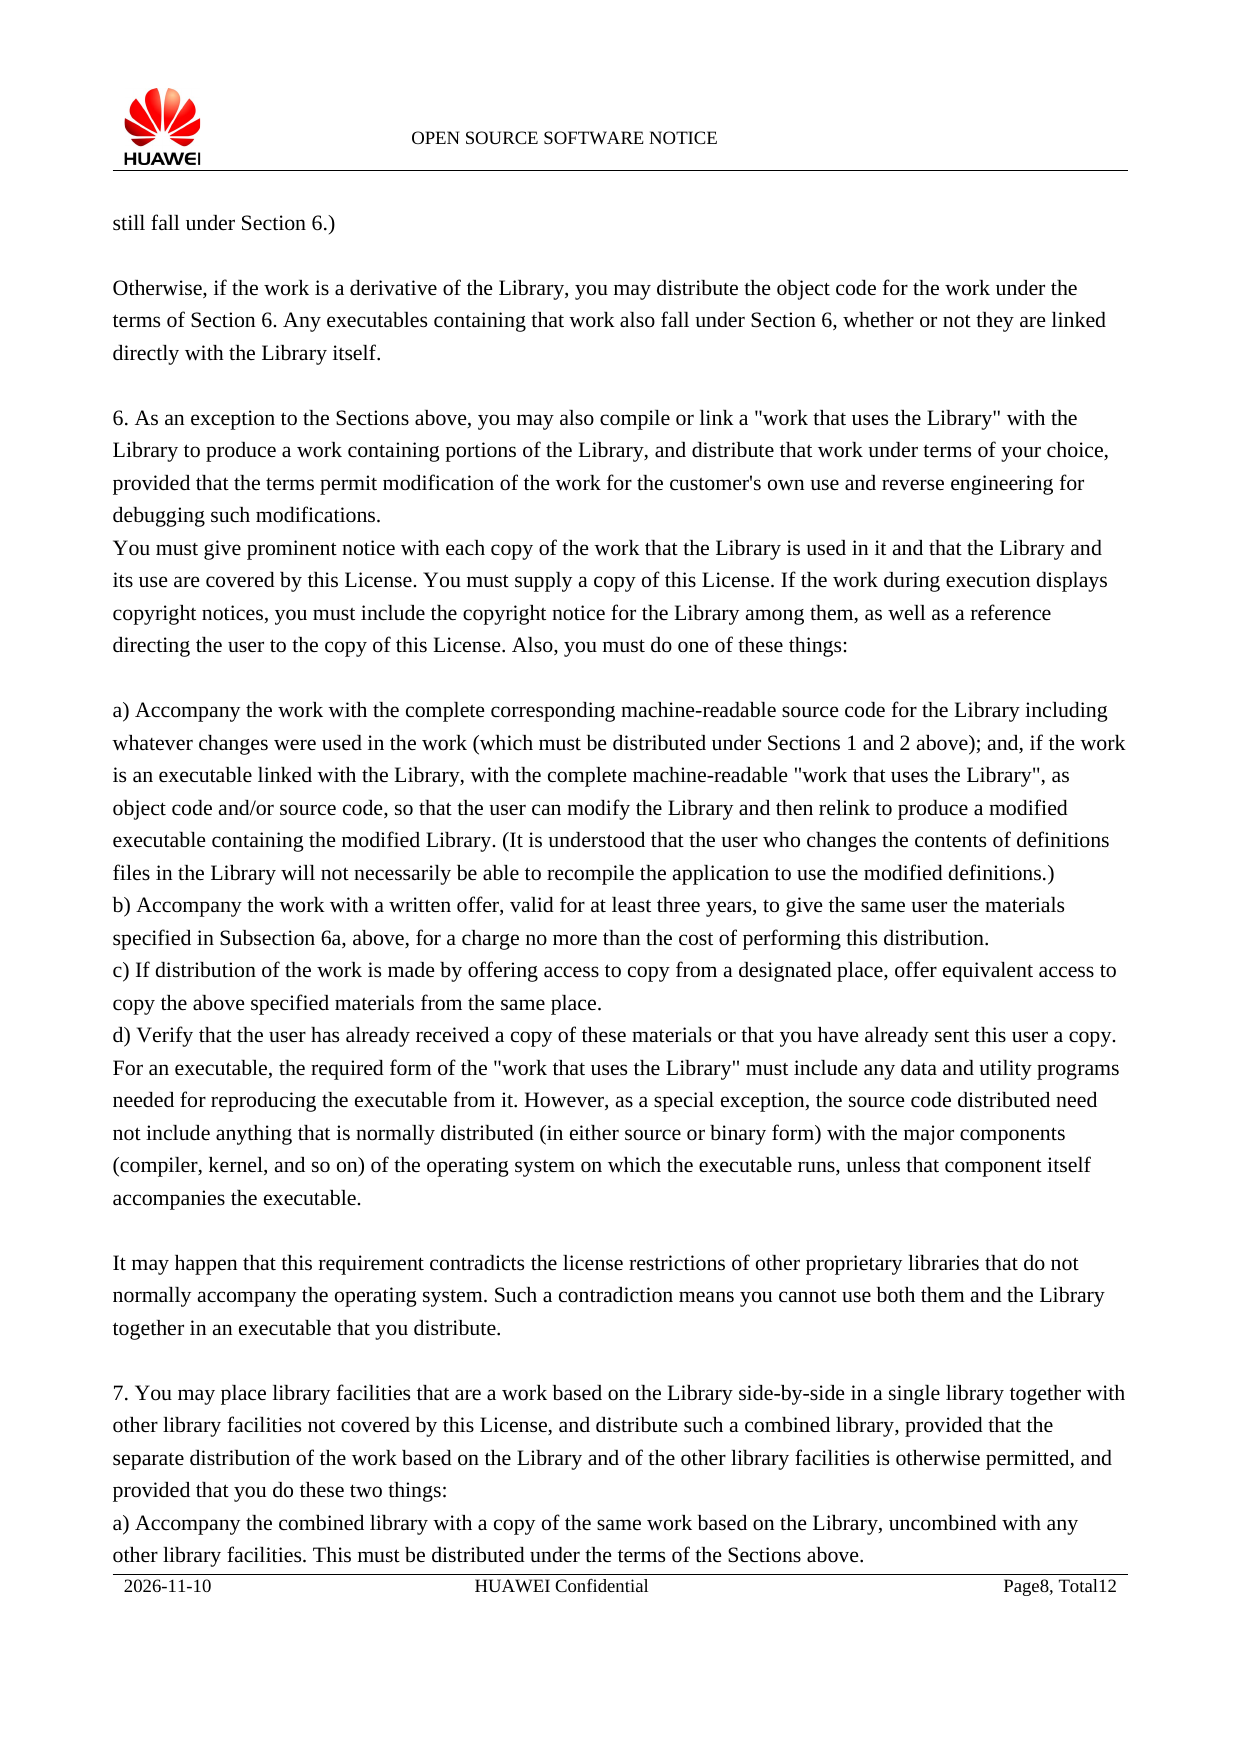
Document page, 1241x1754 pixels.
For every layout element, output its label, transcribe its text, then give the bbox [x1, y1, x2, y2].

picture [124, 88, 201, 165]
